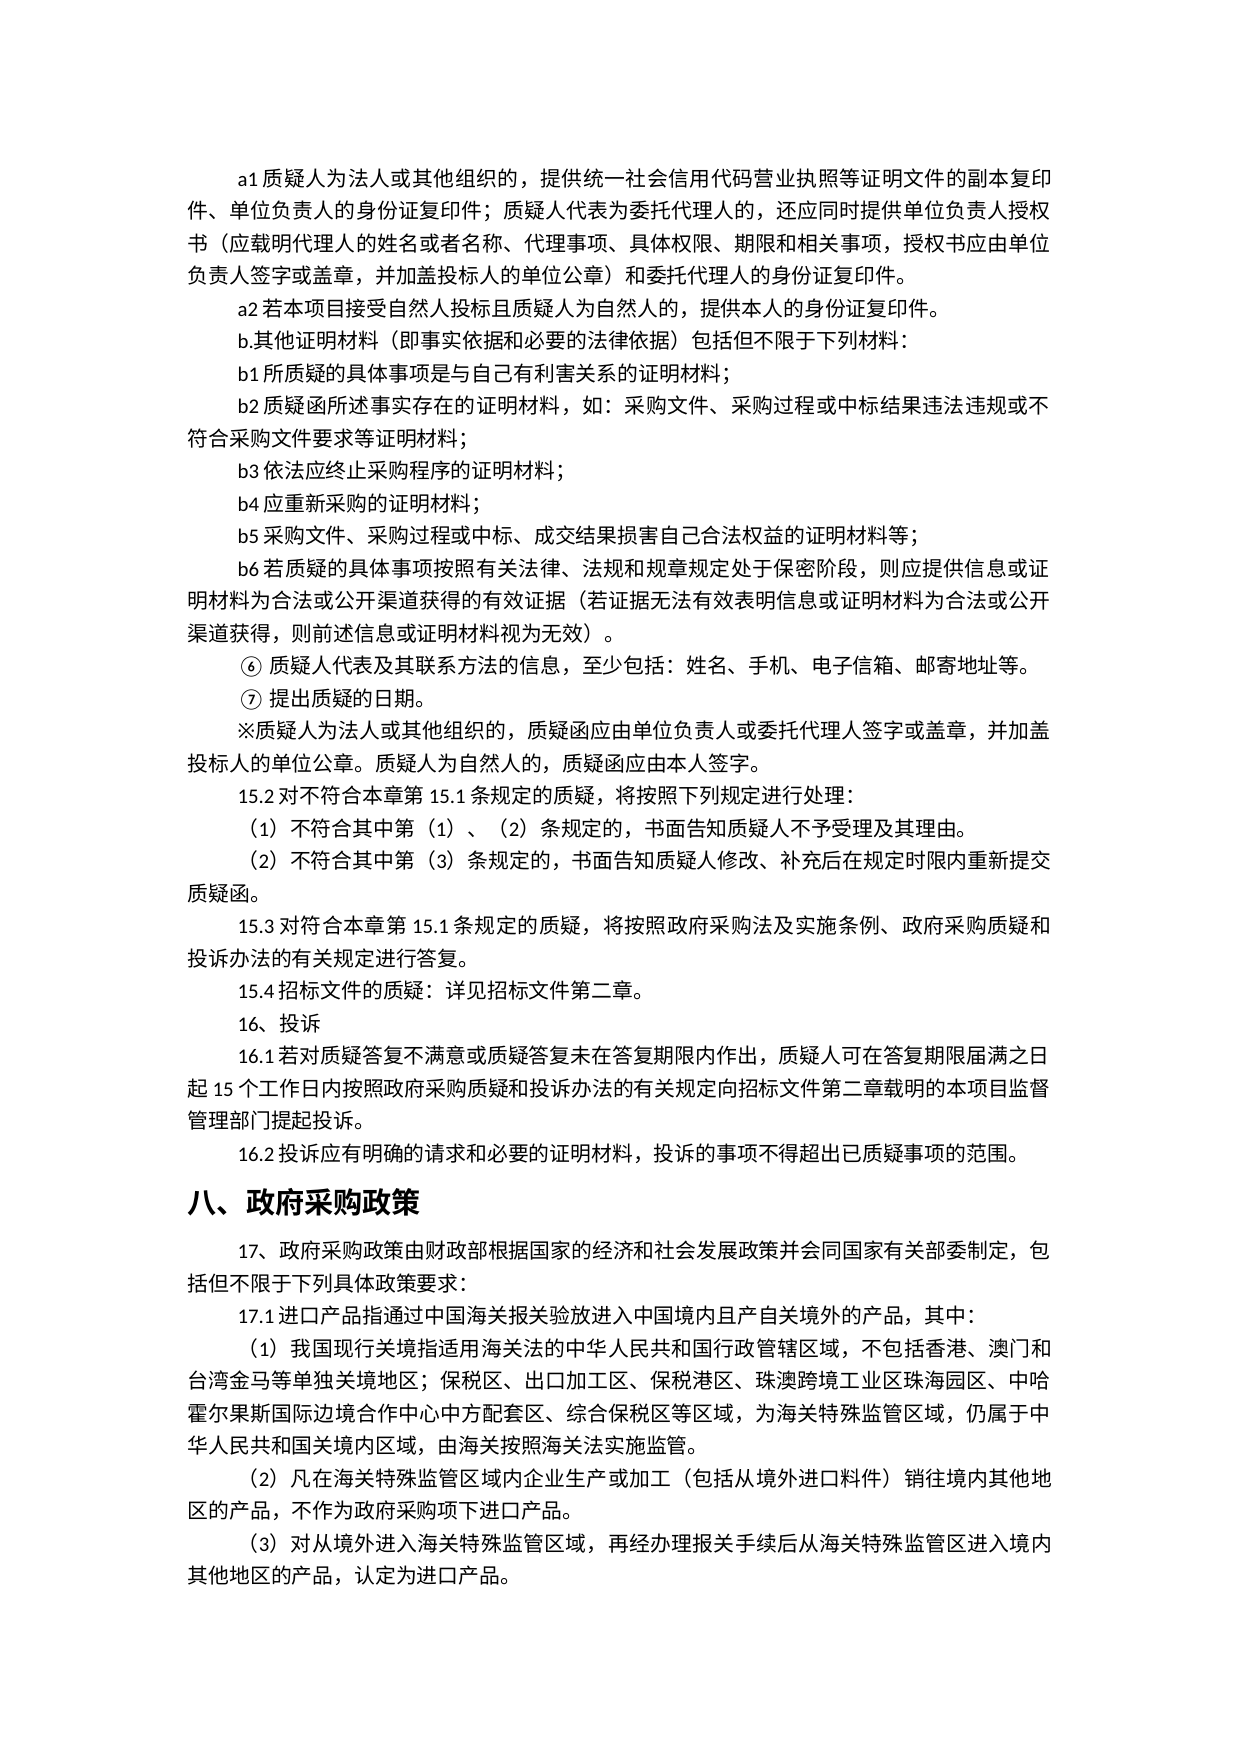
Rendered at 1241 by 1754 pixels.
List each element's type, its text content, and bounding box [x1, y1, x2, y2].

text 16、投诉 [187, 1007, 1053, 1039]
text b6若质疑的具体事项按照有关法律、法规和规章规定处于保密阶段，则应提供信息或证明材料为合法或公开渠道获得的有效证据（若证据无法有效表明信息或证明材料为合法或公开渠道获得，则前述信息或证明材料视为无效）。 [187, 552, 1053, 649]
text b5采购文件、采购过程或中标、成交结果损害自己合法权益的证明材料等； [187, 519, 1053, 552]
text 16.1若对质疑答复不满意或质疑答复未在答复期限内作出，质疑人可在答复期限届满之日起15个工作日内按照政府采购质疑和投诉办法的有关规定向招标文件第二章载明的本项目监督管理部门提起投诉。 [187, 1039, 1053, 1137]
text 15.4招标文件的质疑：详见招标文件第二章。 [187, 974, 1053, 1007]
text （1）不符合其中第（1）、（2）条规定的，书面告知质疑人不予受理及其理由。 [187, 812, 1053, 844]
text 16.2投诉应有明确的请求和必要的证明材料，投诉的事项不得超出已质疑事项的范围。 [187, 1137, 1053, 1169]
text b1所质疑的具体事项是与自己有利害关系的证明材料； [187, 357, 1053, 389]
text ※质疑人为法人或其他组织的，质疑函应由单位负责人或委托代理人签字或盖章，并加盖投标人的单位公章。质疑人为自然人的，质疑函应由本人签字。 [187, 714, 1053, 779]
text 15.2对不符合本章第15.1条规定的质疑，将按照下列规定进行处理： [187, 779, 1053, 812]
text 八、政府采购政策 [187, 1169, 1053, 1234]
text 17、政府采购政策由财政部根据国家的经济和社会发展政策并会同国家有关部委制定，包括但不限于下列具体政策要求： [187, 1234, 1053, 1299]
text （3）对从境外进入海关特殊监管区域，再经办理报关手续后从海关特殊监管区进入境内其他地区的产品，认定为进口产品。 [187, 1527, 1053, 1592]
text a1质疑人为法人或其他组织的，提供统一社会信用代码营业执照等证明文件的副本复印件、单位负责人的身份证复印件；质疑人代表为委托代理人的，还应同时提供单位负责人授权书（应载明代理人的姓名或者名称、代理事项、具体权限、期限和相关事项，授权书应由单位负责人签字或盖章，并加盖投标人的单位公章）和委托代理人的身份证复印件。 [187, 162, 1053, 292]
text b2质疑函所述事实存在的证明材料，如：采购文件、采购过程或中标结果违法违规或不符合采购文件要求等证明材料； [187, 389, 1053, 454]
text ⑥质疑人代表及其联系方法的信息，至少包括：姓名、手机、电子信箱、邮寄地址等。 [187, 649, 1053, 682]
text 17.1进口产品指通过中国海关报关验放进入中国境内且产自关境外的产品，其中： [187, 1299, 1053, 1332]
text （1）我国现行关境指适用海关法的中华人民共和国行政管辖区域，不包括香港、澳门和台湾金马等单独关境地区；保税区、出口加工区、保税港区、珠澳跨境工业区珠海园区、中哈霍尔果斯国际边境合作中心中方配套区、综合保税区等区域，为海关特殊监管区域，仍属于中华人民共和国关境内区域，由海关按照海关法实施监管。 [187, 1332, 1053, 1462]
text b.其他证明材料（即事实依据和必要的法律依据）包括但不限于下列材料： [187, 324, 1053, 357]
text a2若本项目接受自然人投标且质疑人为自然人的，提供本人的身份证复印件。 [187, 292, 1053, 324]
text 15.3对符合本章第15.1条规定的质疑，将按照政府采购法及实施条例、政府采购质疑和投诉办法的有关规定进行答复。 [187, 909, 1053, 974]
text b4应重新采购的证明材料； [187, 487, 1053, 519]
text （2）不符合其中第（3）条规定的，书面告知质疑人修改、补充后在规定时限内重新提交质疑函。 [187, 844, 1053, 909]
text b3依法应终止采购程序的证明材料； [187, 454, 1053, 487]
text （2）凡在海关特殊监管区域内企业生产或加工（包括从境外进口料件）销往境内其他地区的产品，不作为政府采购项下进口产品。 [187, 1462, 1053, 1527]
text ⑦提出质疑的日期。 [187, 682, 1053, 714]
